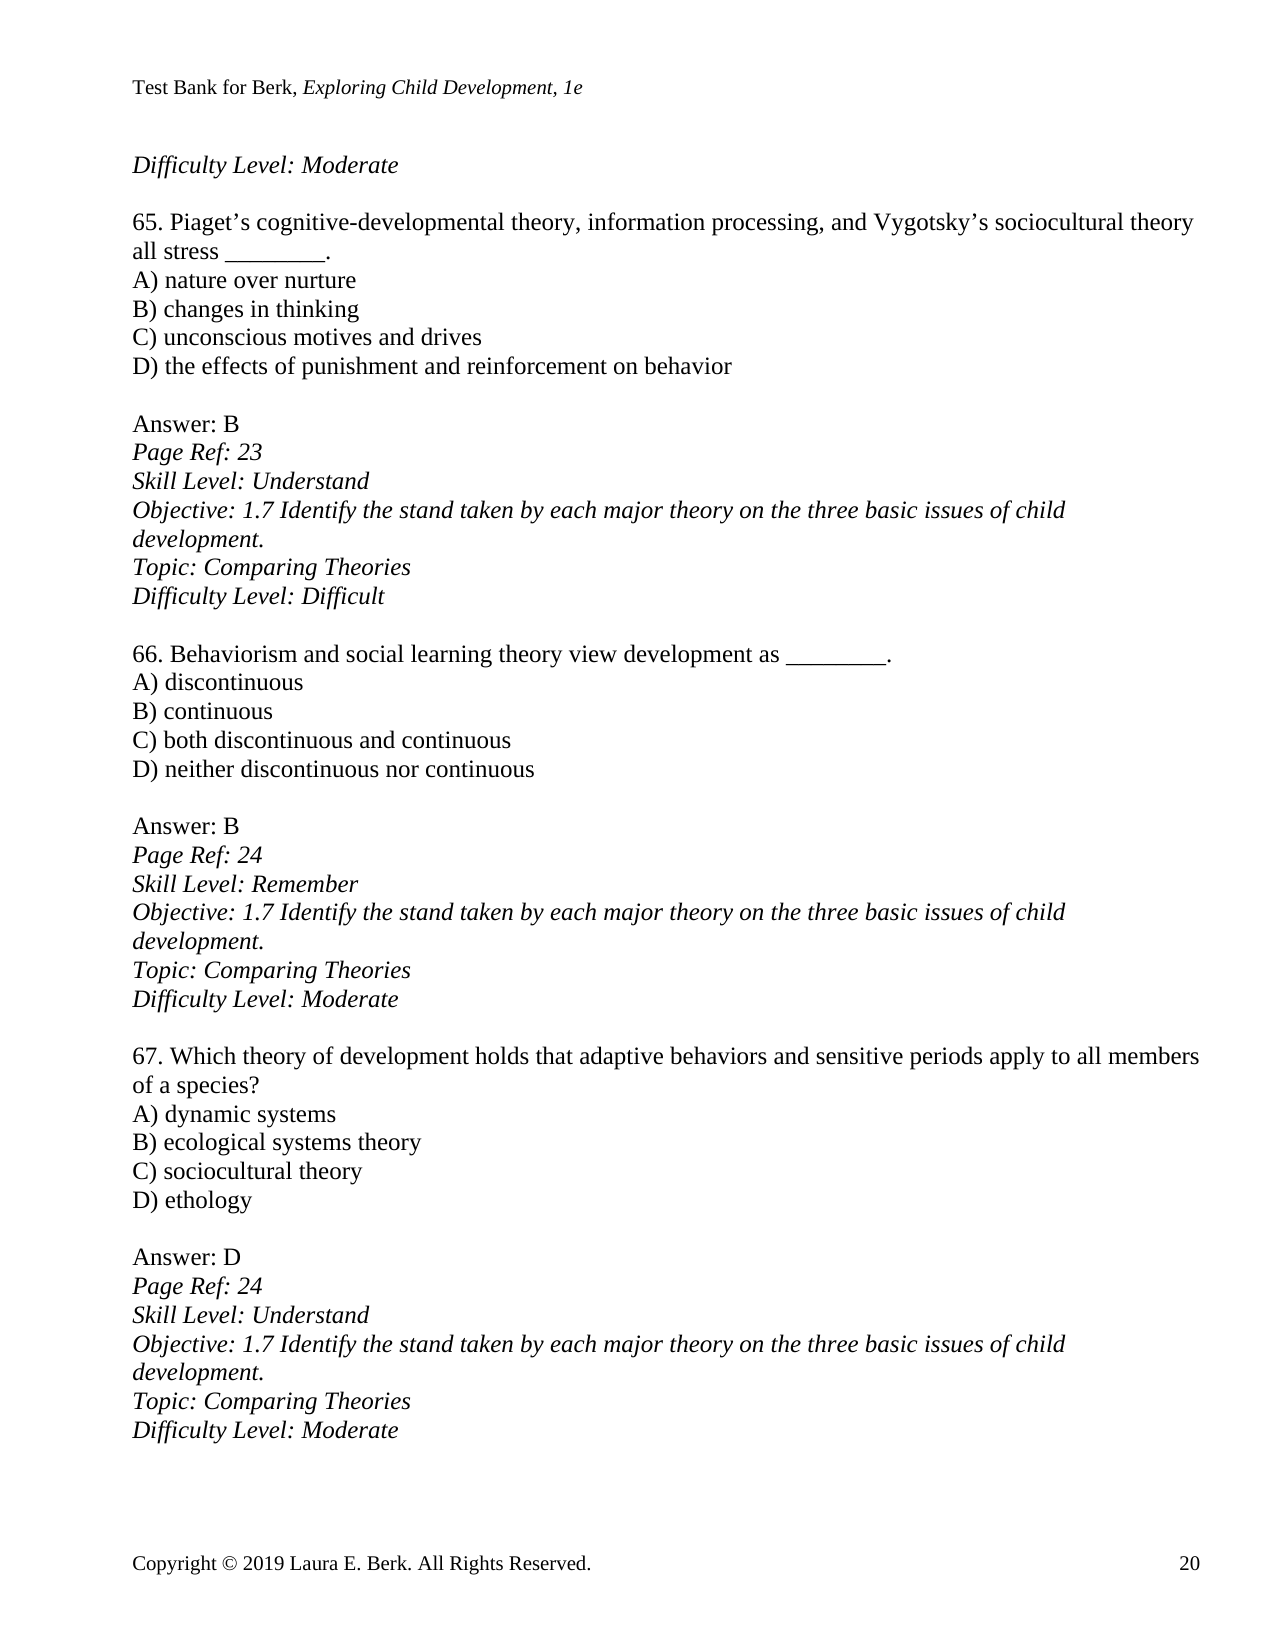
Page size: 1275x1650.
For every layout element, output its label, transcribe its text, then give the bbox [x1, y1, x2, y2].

text Skill Level: Understand [132, 466, 1200, 495]
text A) nature over nurture [132, 265, 1200, 294]
text Difficulty Level: Moderate [132, 984, 1200, 1012]
text 67. Which theory of development holds that adaptive behaviors and sensitive periods apply to all members of a species? [132, 1041, 1200, 1099]
text Difficulty Level: Moderate [132, 150, 1200, 179]
text 66. Behaviorism and social learning theory view development as ________. [132, 639, 1200, 667]
text Objective: 1.7 Identify the stand taken by each major theory on the three basic issues of child development. [132, 495, 1200, 552]
text Difficulty Level: Difficult [132, 581, 1200, 610]
text D) the effects of punishment and reinforcement on behavior [132, 351, 1200, 380]
text Answer: B [132, 409, 1200, 437]
text D) neither discontinuous nor continuous [132, 754, 1200, 782]
text Skill Level: Understand [132, 1300, 1200, 1329]
text C) both discontinuous and continuous [132, 725, 1200, 754]
text Page Ref: 24 [132, 840, 1200, 869]
text Skill Level: Remember [132, 869, 1200, 897]
text B) changes in thinking [132, 294, 1200, 322]
text B) continuous [132, 696, 1200, 725]
text A) dynamic systems [132, 1099, 1200, 1127]
text Topic: Comparing Theories [132, 552, 1200, 581]
text Difficulty Level: Moderate [132, 1415, 1200, 1444]
text Objective: 1.7 Identify the stand taken by each major theory on the three basic issues of child development. [132, 1329, 1200, 1386]
text Answer: B [132, 811, 1200, 840]
text Topic: Comparing Theories [132, 955, 1200, 984]
text Answer: D [132, 1242, 1200, 1271]
text D) ethology [132, 1185, 1200, 1214]
text Objective: 1.7 Identify the stand taken by each major theory on the three basic issues of child development. [132, 897, 1200, 955]
text Page Ref: 24 [132, 1271, 1200, 1300]
text B) ecological systems theory [132, 1127, 1200, 1156]
text Topic: Comparing Theories [132, 1386, 1200, 1415]
text 65. Piaget’s cognitive-developmental theory, information processing, and Vygotsky’s sociocultural theory all stress ________. [132, 207, 1200, 265]
text C) sociocultural theory [132, 1156, 1200, 1185]
text Page Ref: 23 [132, 437, 1200, 466]
text C) unconscious motives and drives [132, 322, 1200, 351]
text A) discontinuous [132, 667, 1200, 696]
